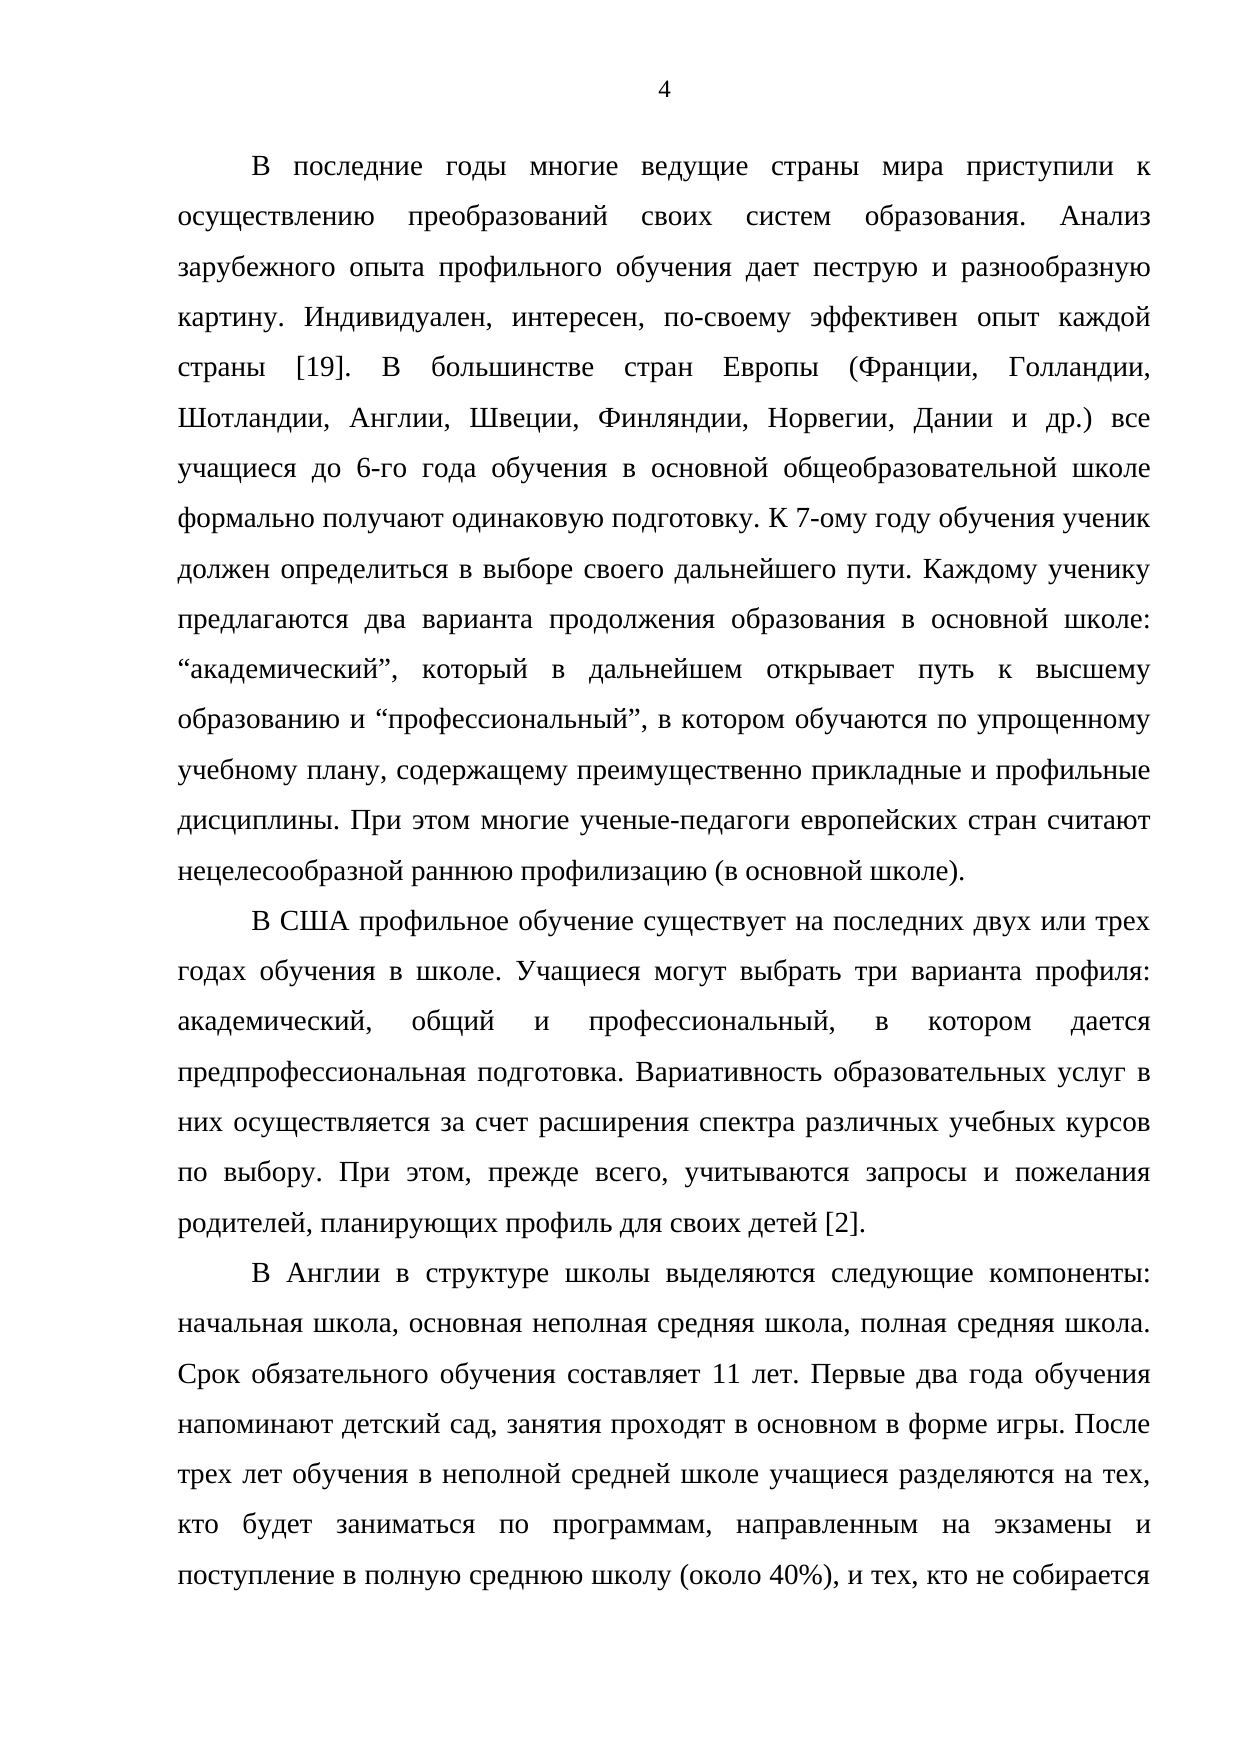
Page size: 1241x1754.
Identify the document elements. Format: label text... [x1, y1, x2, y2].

text В последние годы многие ведущие страны мира приступили к осуществлению преобразований своих систем образования. Анализ зарубежного опыта профильного обучения дает пеструю и разнообразную картину. Индивидуален, интересен, по-своему эффективен опыт каждой страны [19]. В большинстве стран Европы (Франции, Голландии, Шотландии, Англии, Швеции, Финляндии, Норвегии, Дании и др.) все учащиеся до 6-го года обучения в основной общеобразовательной школе формально получают одинаковую подготовку. К 7-ому году обучения ученик должен определиться в выборе своего дальнейшего пути. Каждому ученику предлагаются два варианта продолжения образования в основной школе: “академический”, который в дальнейшем открывает путь к высшему образованию и “профессиональный”, в котором обучаются по упрощенному учебному плану, содержащему преимущественно прикладные и профильные дисциплины. При этом многие ученые-педагоги европейских стран считают нецелесообразной раннюю профилизацию (в основной школе). [177, 118, 1152, 886]
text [177, 1255, 1152, 1591]
text В США профильное обучение существует на последних двух или трех годах обучения в школе. Учащиеся могут выбрать три варианта профиля: академический, общий и профессиональный, в котором дается предпрофессиональная подготовка. Вариативность образовательных услуг в них осуществляется за счет расширения спектра различных учебных курсов по выбору. При этом, прежде всего, учитываются запросы и пожелания родителей, планирующих профиль для своих детей [2]. [177, 903, 1152, 1238]
